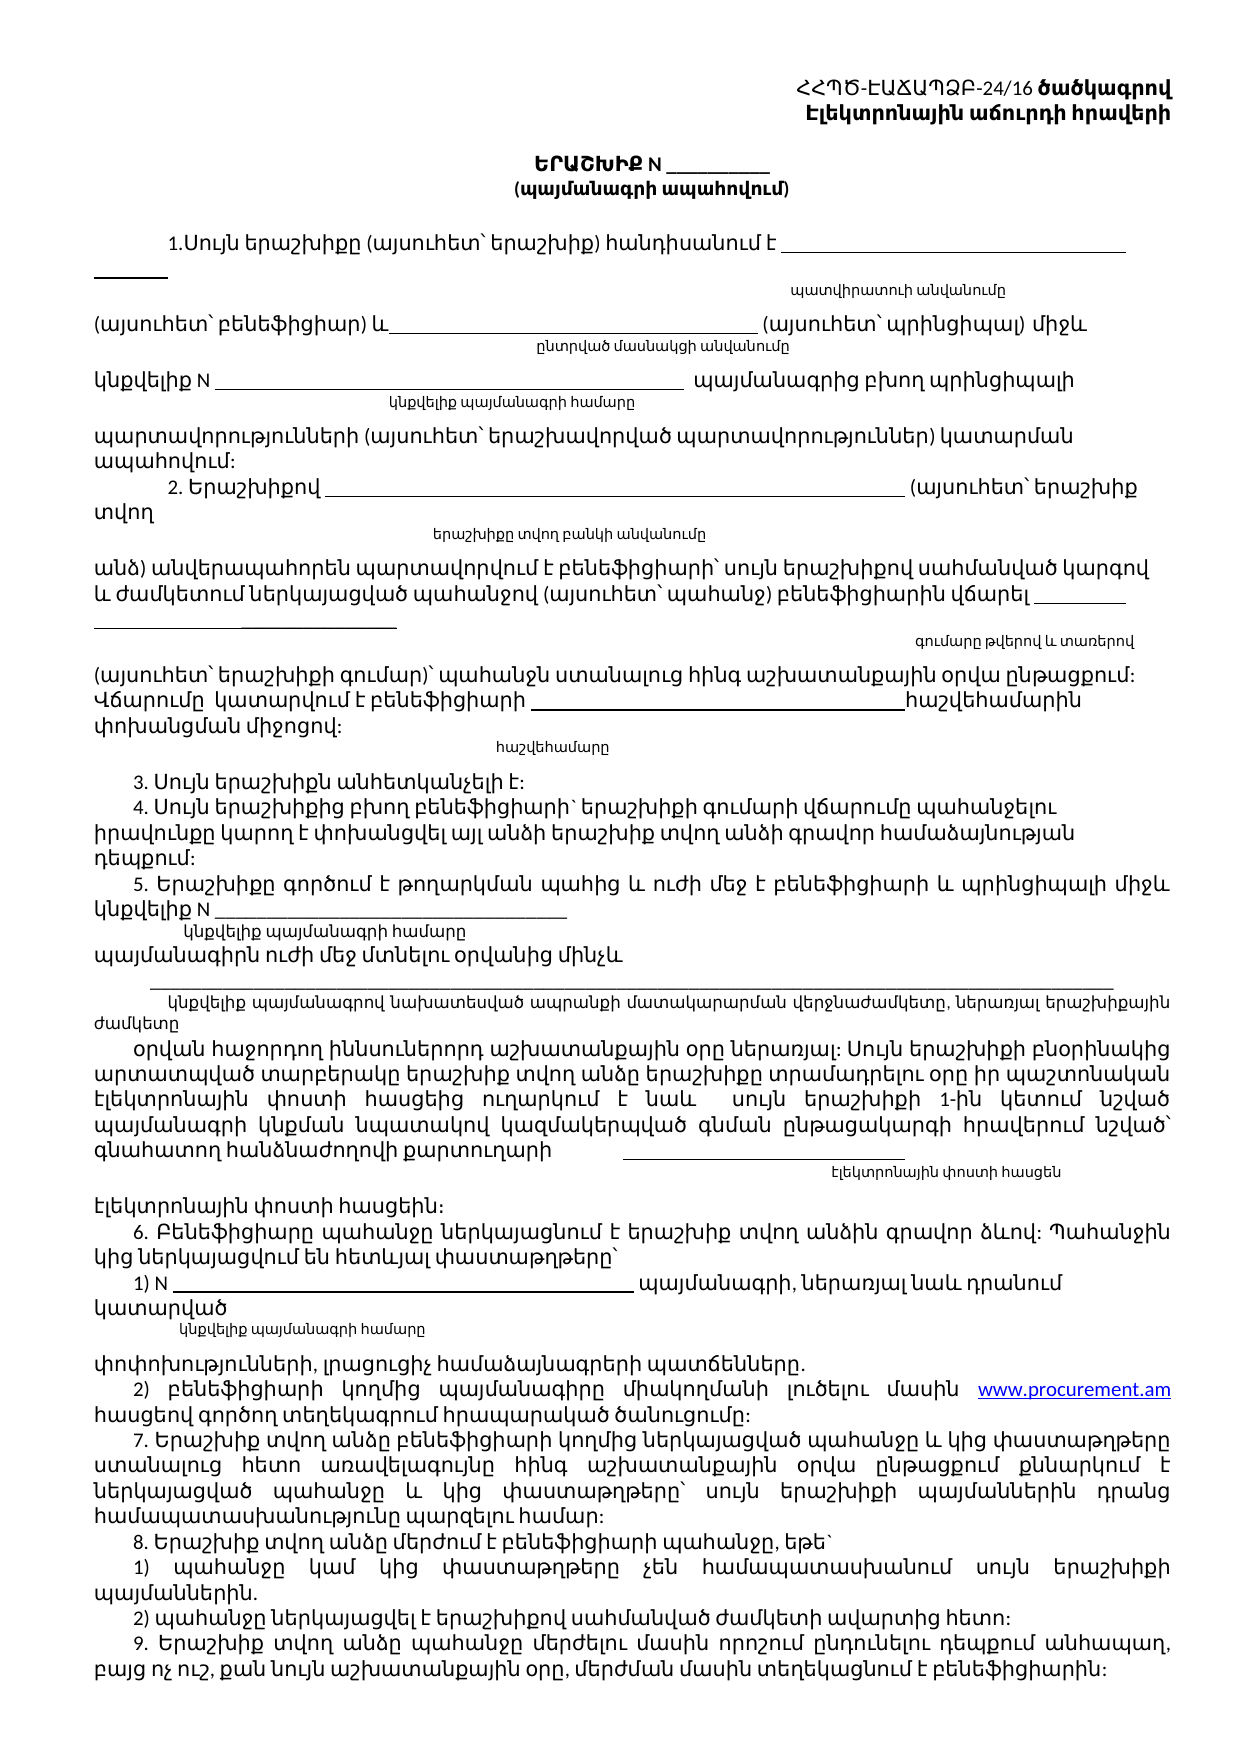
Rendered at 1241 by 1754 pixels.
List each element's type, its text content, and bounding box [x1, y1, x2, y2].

list կնքվելիք պայմանագրով նախատեսված ապրանքի մատակարարման վերջնաժամկետը, ներառյալ երաշխիքային ժամկետը [94, 993, 1171, 1033]
text կնքվելիք պայմանագրի համարը [94, 393, 1171, 423]
text պատվիրատուի անվանումը [684, 281, 1171, 311]
text 3. Սույն երաշխիքն անհետկանչելի է: [94, 769, 1171, 794]
text փոփոխությունների, լրացուցիչ համաձայնագրերի պատճենները. [94, 1351, 1171, 1376]
text 9. Երաշխիք տվող անձը պահանջը մերժելու մասին որոշում ընդունելու դեպքում անհապաղ, բայց ոչ ուշ, քան նույն աշխատանքային օրը, մերժման մասին տեղեկացնում է բենեֆիցիարին: [94, 1631, 1171, 1681]
text 5. Երաշխիքը գործում է թողարկման պահից և ուժի մեջ է բենեֆիցիարի և պրինցիպալի միջև կնքվելիք N __________________________________ [94, 871, 1171, 922]
text 1) պահանջը կամ կից փաստաթղթերը չեն համապատասխանում սույն երաշխիքի պայմաններին. [94, 1554, 1171, 1605]
text 1) N պայմանագրի, ներառյալ նաև դրանում կատարված [94, 1270, 1171, 1321]
text 2) պահանջը ներկայացվել է երաշխիքով սահմանված ժամկետի ավարտից հետո: [94, 1605, 1171, 1631]
text գումարը թվերով և տառերով [831, 632, 1171, 662]
text 2) բենեֆիցիարի կողմից պայմանագիրը միակողմանի լուծելու մասին www.procurement.am հասցեով գործող տեղեկագրում հրապարակած ծանուցումը: [94, 1376, 1171, 1427]
list _____________________________________________________________________________________________ [94, 967, 1171, 993]
text անձ) անվերապահորեն պարտավորվում է բենեֆիցիարի՝ սույն երաշխիքով սահմանված կարգով և ժամկետում ներկայացված պահանջով (այսուհետ՝ պահանջ) բենեֆիցիարին վճարել _______________ [94, 556, 1171, 632]
text 2. Երաշխիքով (այսուհետ՝ երաշխիք տվող [94, 474, 1171, 525]
text էլեկտրոնային փոստի հասցեն [94, 1163, 1171, 1193]
text (պայմանագրի ապահովում) [94, 177, 1171, 199]
text հաշվեհամարը [94, 738, 1171, 769]
text ՀՀՊԾ-ԷԱՃԱՊՁԲ-24/16 ծածկագրով [94, 75, 1171, 100]
text (այսուհետ՝ բենեֆիցիար) և (այսուհետ՝ պրինցիպալ) միջև ընտրված մասնակցի անվանումը [94, 311, 1171, 367]
list պայմանագիրն ուժի մեջ մտնելու օրվանից մինչև [94, 942, 1171, 967]
text Էլեկտրոնային աճուրդի հրավերի [94, 100, 1171, 126]
text 7. Երաշխիք տվող անձը բենեֆիցիարի կողմից ներկայացված պահանջը և կից փաստաթղթերը ստանալուց հետո առավելագույնը հինգ աշխատանքային օրվա ընթացքում քննարկում է ներկայացված պահանջը և կից փաստաթղթերը՝ սույն երաշխիքի պայմաններին դրանց համապատասխանությունը պարզելու համար: [94, 1427, 1171, 1529]
text ԵՐԱՇԽԻՔ N __________ [94, 151, 1171, 177]
text 6. Բենեֆիցիարը պահանջը ներկայացնում է երաշխիք տվող անձին գրավոր ձևով: Պահանջին կից ներկայացվում են հետևյալ փաստաթղթերը՝ [94, 1219, 1171, 1270]
text կնքվելիք պայմանագրի համարը [94, 1321, 1171, 1351]
text էլեկտրոնային փոստի հասցեին։ [94, 1193, 1171, 1219]
text 8. Երաշխիք տվող անձը մերժում է բենեֆիցիարի պահանջը, եթե` [94, 1529, 1171, 1554]
text կնքվելիք պայմանագրի համարը [94, 922, 1171, 942]
text կնքվելիք N պայմանագրից բխող պրինցիպալի [94, 367, 1171, 393]
text երաշխիքը տվող բանկի անվանումը [94, 525, 1171, 556]
text օրվան հաջորդող իննսուներորդ աշխատանքային օրը ներառյալ: Սույն երաշխիքի բնօրինակից արտատպված տարբերակը երաշխիք տվող անձը երաշխիքը տրամադրելու օրը իր պաշտոնական էլեկտրոնային փոստի հասցեից ուղարկում է նաև սույն երաշխիքի 1-ին կետում նշված պայմանագրի կնքման նպատակով կազմակերպված գնման ընթացակարգի հրավերում նշված՝ գնահատող հանձնաժողովի քարտուղարի [94, 1036, 1171, 1163]
text պարտավորությունների (այսուհետ՝ երաշխավորված պարտավորություններ) կատարման ապահովում: [94, 423, 1171, 474]
text 1.Սույն երաշխիքը (այսուհետ՝ երաշխիք) հանդիսանում է [94, 230, 1171, 281]
text (այսուհետ՝ երաշխիքի գումար)՝ պահանջն ստանալուց հինգ աշխատանքային օրվա ընթացքում: Վճարումը կատարվում է բենեֆիցիարի հաշվեհամարին փոխանցման միջոցով: [94, 662, 1171, 738]
text 4. Սույն երաշխիքից բխող բենեֆիցիարի` երաշխիքի գումարի վճարումը պահանջելու իրավունքը կարող է փոխանցվել այլ անձի երաշխիք տվող անձի գրավոր համաձայնության դեպքում: [94, 794, 1171, 871]
